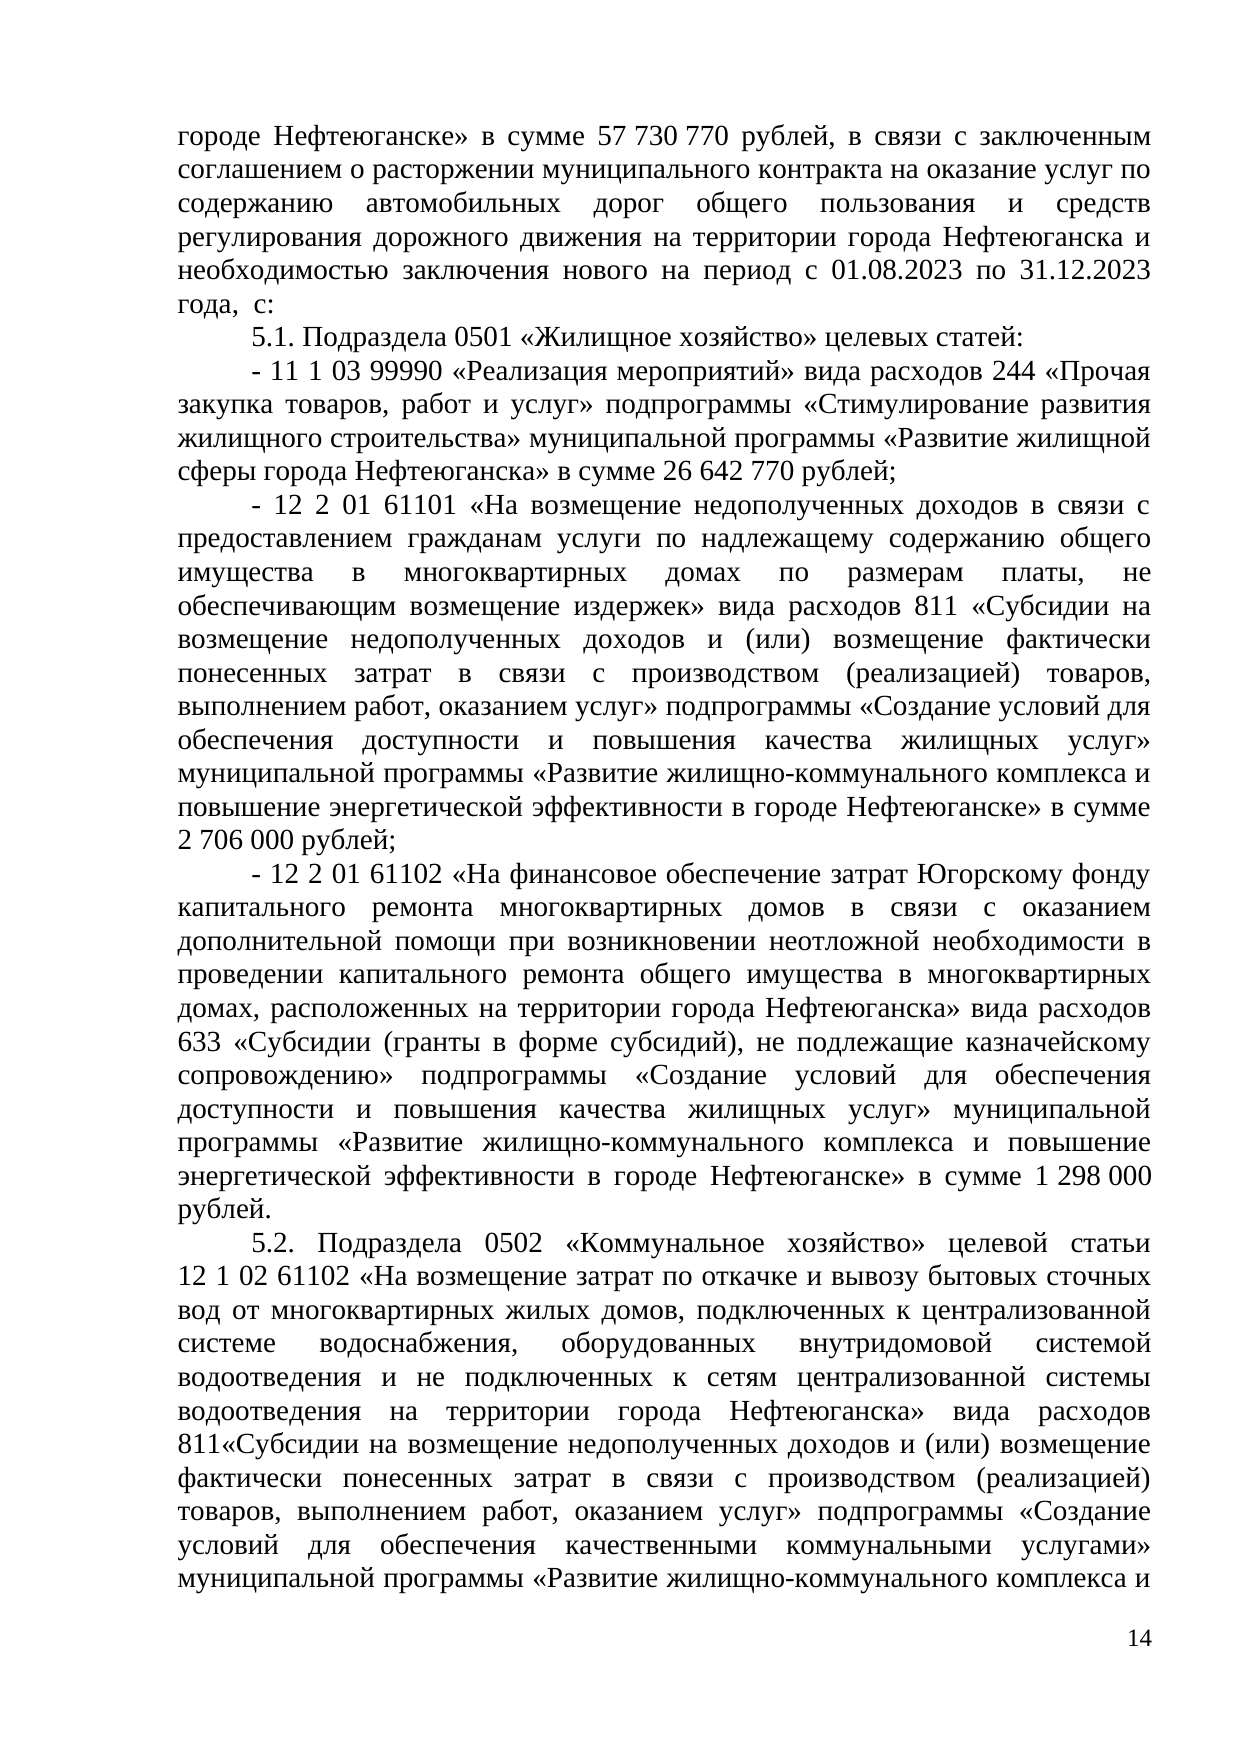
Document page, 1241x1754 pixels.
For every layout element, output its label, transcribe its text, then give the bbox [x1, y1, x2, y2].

text - 11 1 03 99990 «Реализация мероприятий» вида расходов 244 «Прочая закупка товаров, работ и услуг» подпрограммы «Стимулирование развития жилищного строительства» муниципальной программы «Развитие жилищной сферы города Нефтеюганска» в сумме 26 642 770 рублей; [177, 353, 1152, 487]
text 5.1. Подраздела 0501 «Жилищное хозяйство» целевых статей: [177, 319, 1152, 353]
text - 12 2 01 61101 «На возмещение недополученных доходов в связи с предоставлением гражданам услуги по надлежащему содержанию общего имущества в многоквартирных домах по размерам платы, не обеспечивающим возмещение издержек» вида расходов 811 «Субсидии на возмещение недополученных доходов и (или) возмещение фактически понесенных затрат в связи с производством (реализацией) товаров, выполнением работ, оказанием услуг» подпрограммы «Создание условий для обеспечения доступности и повышения качества жилищных услуг» муниципальной программы «Развитие жилищно-коммунального комплекса и повышение энергетической эффективности в городе Нефтеюганске» в сумме 2 706 000 рублей; [177, 487, 1152, 856]
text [177, 1225, 1152, 1594]
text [177, 118, 1152, 319]
text - 12 2 01 61102 «На финансовое обеспечение затрат Югорскому фонду капитального ремонта многоквартирных домов в связи с оказанием дополнительной помощи при возникновении неотложной необходимости в проведении капитального ремонта общего имущества в многоквартирных домах, расположенных на территории города Нефтеюганска» вида расходов 633 «Субсидии (гранты в форме субсидий), не подлежащие казначейскому сопровождению» подпрограммы «Создание условий для обеспечения доступности и повышения качества жилищных услуг» муниципальной программы «Развитие жилищно-коммунального комплекса и повышение энергетической эффективности в городе Нефтеюганске» в сумме 1 298 000 рублей. [177, 856, 1152, 1225]
